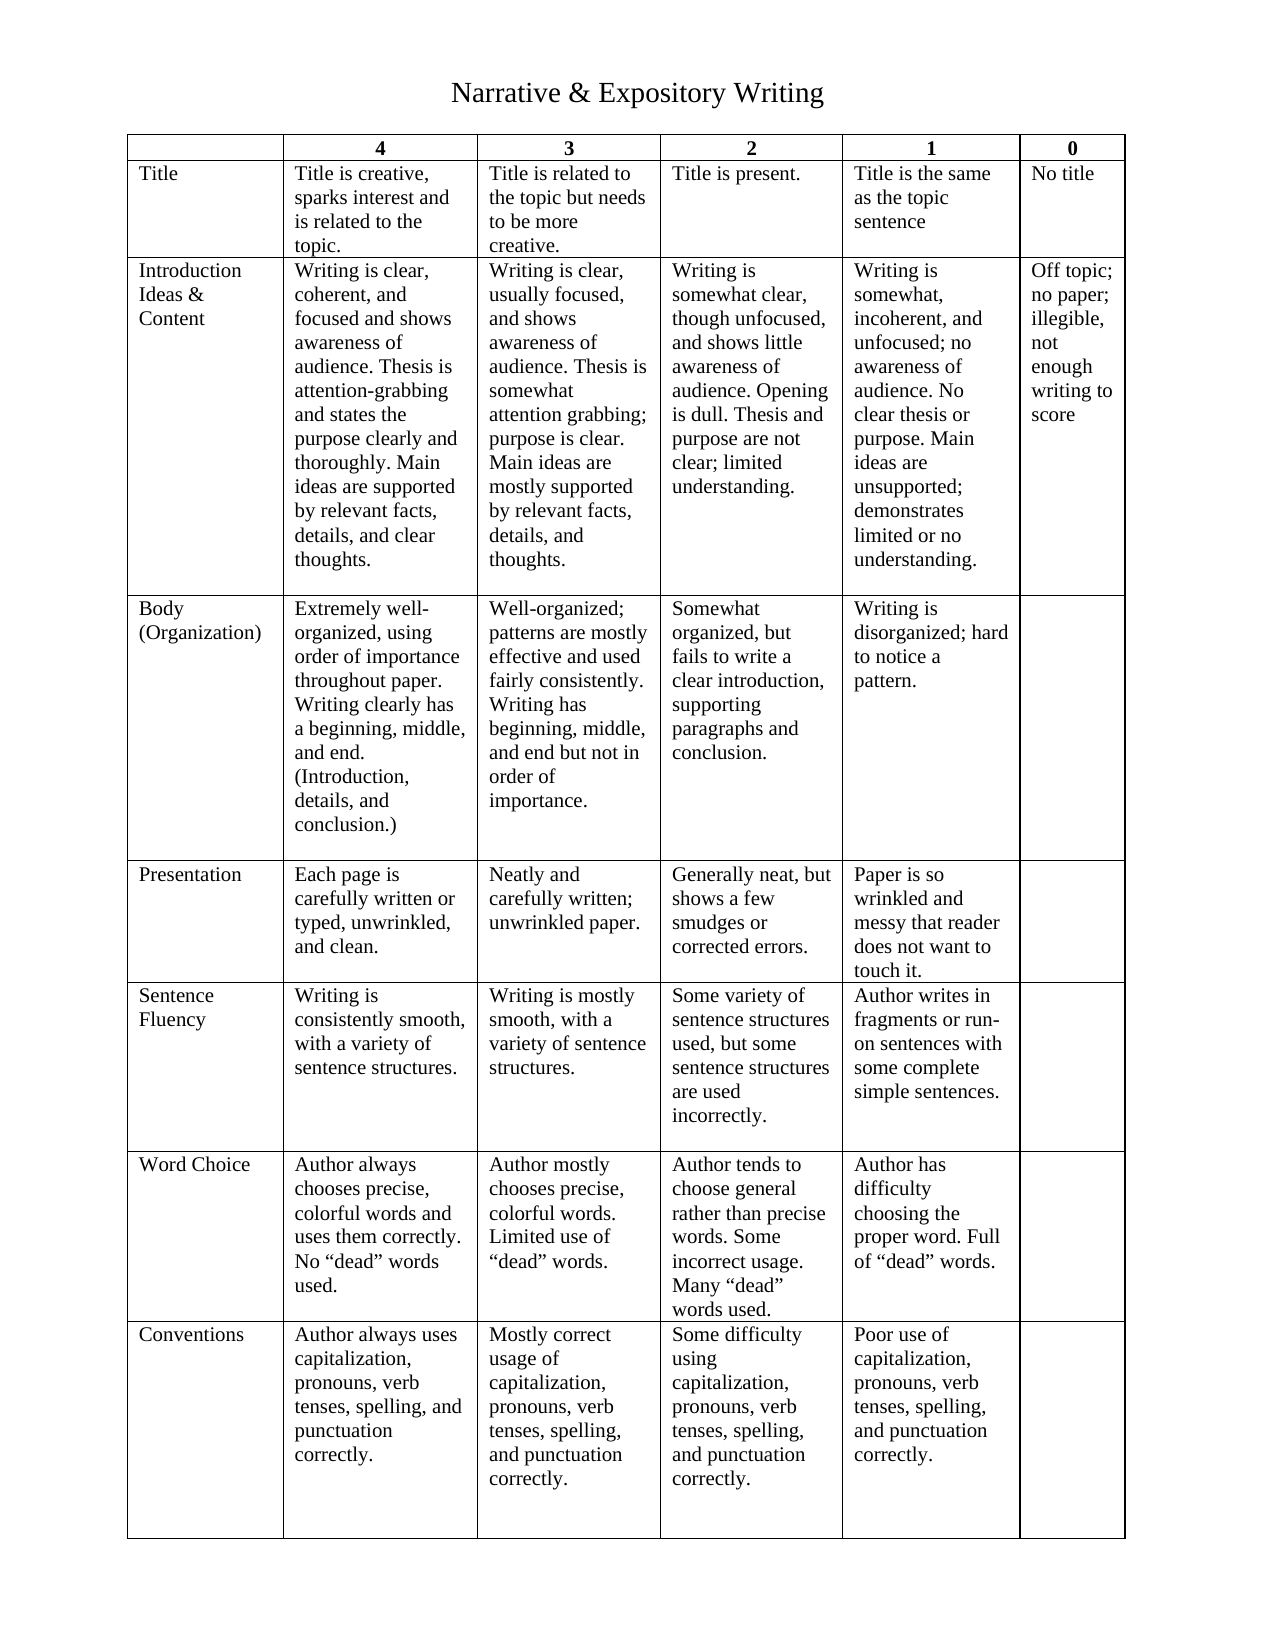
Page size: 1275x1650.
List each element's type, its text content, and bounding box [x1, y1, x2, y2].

table_cell No title [1021, 161, 1124, 257]
table_cell Title is related to the topic but needs to be more creative. [478, 161, 660, 257]
table_cell Word Choice [128, 1152, 283, 1321]
table_cell Author has difficulty choosing the proper word. Full of “dead” words. [843, 1152, 1019, 1321]
table_cell Mostly correct usage of capitalization, pronouns, verb tenses, spelling, and punctuation correctly. [478, 1322, 660, 1538]
table_cell Title is the same as the topic sentence [843, 161, 1019, 257]
table_cell Presentation [128, 861, 283, 982]
table_cell Author always chooses precise, colorful words and uses them correctly. No “dead” words used. [284, 1152, 477, 1321]
table_cell Writing is mostly smooth, with a variety of sentence structures. [478, 983, 660, 1151]
table_cell [1021, 1152, 1124, 1321]
table_cell Poor use of capitalization, pronouns, verb tenses, spelling, and punctuation correctly. [843, 1322, 1019, 1538]
table_cell Each page is carefully written or typed, unwrinkled, and clean. [284, 861, 477, 982]
table_cell Writing is clear, coherent, and focused and shows awareness of audience. Thesis is attention-grabbing and states the purpose clearly and thoroughly. Main ideas are supported by relevant facts, details, and clear thoughts. [284, 258, 477, 595]
table_cell Conventions [128, 1322, 283, 1538]
table_cell Writing is somewhat, incoherent, and unfocused; no awareness of audience. No clear thesis or purpose. Main ideas are unsupported; demonstrates limited or no understanding. [843, 258, 1019, 595]
table_cell Title is present. [661, 161, 842, 257]
table_cell Paper is so wrinkled and messy that reader does not want to touch it. [843, 861, 1019, 982]
table_cell Somewhat organized, but fails to write a clear introduction, supporting paragraphs and conclusion. [661, 596, 842, 860]
table_cell Generally neat, but shows a few smudges or corrected errors. [661, 861, 842, 982]
table_cell Introduction Ideas & Content [128, 258, 283, 595]
table_cell [1021, 861, 1124, 982]
table_cell Author tends to choose general rather than precise words. Some incorrect usage. Many “dead” words used. [661, 1152, 842, 1321]
table_cell [1021, 1322, 1124, 1538]
table_cell Off topic; no paper; illegible, not enough writing to score [1021, 258, 1124, 595]
table_header 4 [284, 135, 477, 159]
table_cell Writing is clear, usually focused, and shows awareness of audience. Thesis is somewhat attention grabbing; purpose is clear. Main ideas are mostly supported by relevant facts, details, and thoughts. [478, 258, 660, 595]
table_cell Title is creative, sparks interest and is related to the topic. [284, 161, 477, 257]
table_cell Some variety of sentence structures used, but some sentence structures are used incorrectly. [661, 983, 842, 1151]
table_header 2 [661, 135, 842, 159]
table_header 1 [843, 135, 1019, 159]
table_header 0 [1021, 135, 1124, 159]
table_header [128, 135, 283, 159]
table_cell Author always uses capitalization, pronouns, verb tenses, spelling, and punctuation correctly. [284, 1322, 477, 1538]
table_cell Extremely well-organized, using order of importance throughout paper. Writing clearly has a beginning, middle, and end. (Introduction, details, and conclusion.) [284, 596, 477, 860]
table_cell Body (Organization) [128, 596, 283, 860]
table_cell Neatly and carefully written; unwrinkled paper. [478, 861, 660, 982]
table_cell Writing is consistently smooth, with a variety of sentence structures. [284, 983, 477, 1151]
table_cell [1021, 596, 1124, 860]
table_cell Well-organized; patterns are mostly effective and used fairly consistently. Writing has beginning, middle, and end but not in order of importance. [478, 596, 660, 860]
table_cell Writing is disorganized; hard to notice a pattern. [843, 596, 1019, 860]
table_cell Writing is somewhat clear, though unfocused, and shows little awareness of audience. Opening is dull. Thesis and purpose are not clear; limited understanding. [661, 258, 842, 595]
table_cell Author mostly chooses precise, colorful words. Limited use of “dead” words. [478, 1152, 660, 1321]
table_cell Author writes in fragments or run-on sentences with some complete simple sentences. [843, 983, 1019, 1151]
table_cell [1021, 983, 1124, 1151]
text Narrative & Expository Writing [75, 75, 1200, 108]
table_cell Some difficulty using capitalization, pronouns, verb tenses, spelling, and punctuation correctly. [661, 1322, 842, 1538]
table_cell Sentence Fluency [128, 983, 283, 1151]
table_cell Title [128, 161, 283, 257]
table_header 3 [478, 135, 660, 159]
